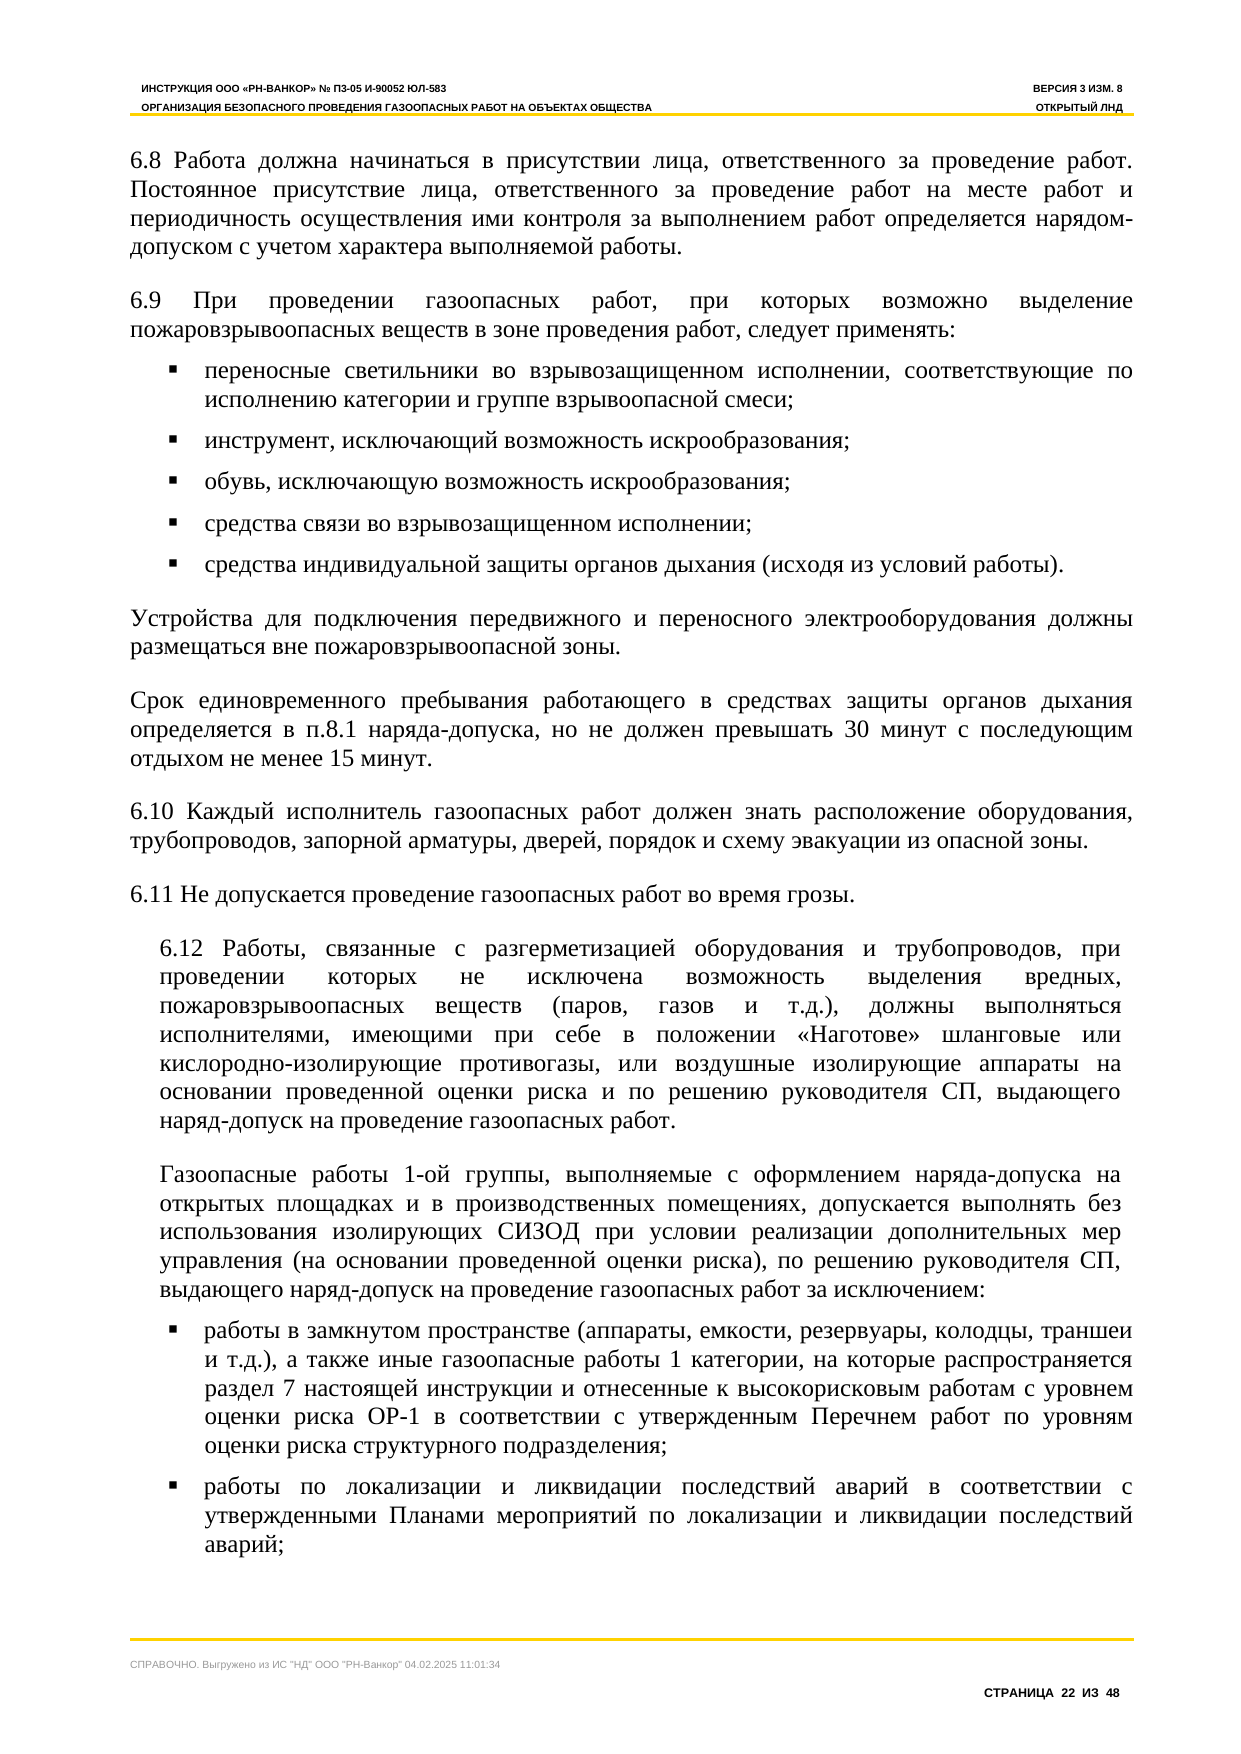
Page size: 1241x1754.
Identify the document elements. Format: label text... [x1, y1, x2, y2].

list инструмент, исключающий возможность искрообразования; [167, 425, 1134, 454]
text 6.11 Не допускается проведение газоопасных работ во время грозы. [130, 879, 1134, 908]
text Срок единовременного пребывания работающего в средствах защиты органов дыхания определяется в п.8.1 наряда-допуска, но не должен превышать 30 минут с последующим отдыхом не менее 15 минут. [130, 685, 1134, 771]
list работы в замкнутом пространстве (аппараты, емкости, резервуары, колодцы, траншеи и т.д.), а также иные газоопасные работы 1 категории, на которые распространяется раздел 7 настоящей инструкции и отнесенные к высокорисковым работам с уровнем оценки риска ОР-1 в соответствии с утвержденным Перечнем работ по уровням оценки риска структурного подразделения; [167, 1315, 1134, 1459]
text Газоопасные работы 1-ой группы, выполняемые с оформлением наряда-допуска на открытых площадках и в производственных помещениях, допускается выполнять без использования изолирующих СИЗОД при условии реализации дополнительных мер управления (на основании проведенной оценки риска), по решению руководителя СП, выдающего наряд-допуск на проведение газоопасных работ за исключением: [159, 1159, 1122, 1303]
text 6.10 Каждый исполнитель газоопасных работ должен знать расположение оборудования, трубопроводов, запорной арматуры, дверей, порядок и схему эвакуации из опасной зоны. [130, 796, 1134, 854]
list средства связи во взрывозащищенном исполнении; [167, 508, 1134, 536]
text 6.12 Работы, связанные с разгерметизацией оборудования и трубопроводов, при проведении которых не исключена возможность выделения вредных, пожаровзрывоопасных веществ (паров, газов и т.д.), должны выполняться исполнителями, имеющими при себе в положении «Наготове» шланговые или кислородно-изолирующие противогазы, или воздушные изолирующие аппараты на основании проведенной оценки риска и по решению руководителя СП, выдающего наряд-допуск на проведение газоопасных работ. [159, 933, 1122, 1134]
text 6.9 При проведении газоопасных работ, при которых возможно выделение пожаровзрывоопасных веществ в зоне проведения работ, следует применять: [130, 285, 1134, 343]
list работы по локализации и ликвидации последствий аварий в соответствии с утвержденными Планами мероприятий по локализации и ликвидации последствий аварий; [167, 1471, 1134, 1558]
list обувь, исключающую возможность искрообразования; [167, 466, 1134, 495]
list переносные светильники во взрывозащищенном исполнении, соответствующие по исполнению категории и группе взрывоопасной смеси; [167, 355, 1134, 413]
text Устройства для подключения передвижного и переносного электрооборудования должны размещаться вне пожаровзрывоопасной зоны. [130, 603, 1134, 660]
list средства индивидуальной защиты органов дыхания (исходя из условий работы). [167, 549, 1134, 578]
text 6.8 Работа должна начинаться в присутствии лица, ответственного за проведение работ. Постоянное присутствие лица, ответственного за проведение работ на месте работ и периодичность осуществления ими контроля за выполнением работ определяется нарядом-допуском с учетом характера выполняемой работы. [130, 145, 1134, 260]
